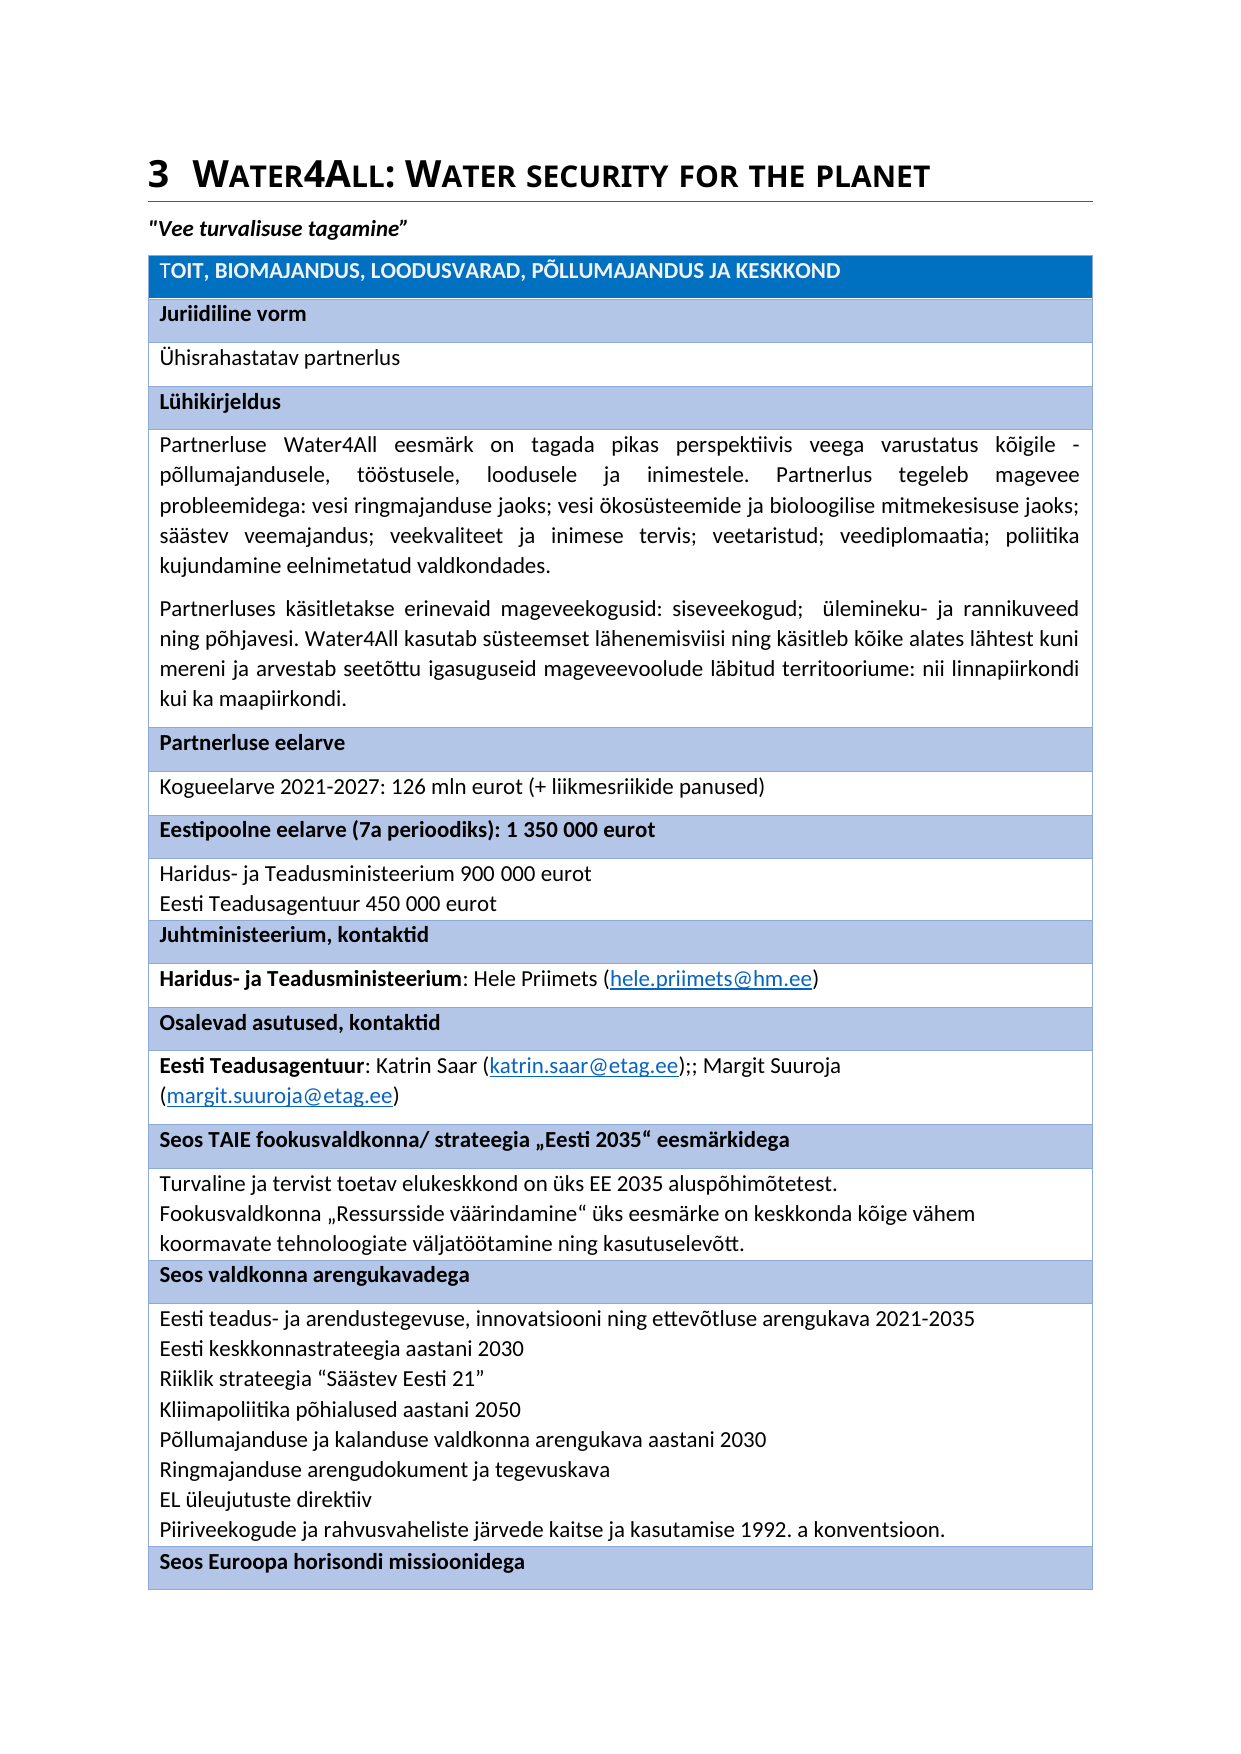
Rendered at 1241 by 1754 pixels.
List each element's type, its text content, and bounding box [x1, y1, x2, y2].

table_cell Seos Euroopa horisondi missioonidega [149, 1547, 1092, 1589]
table_cell Eesti Teadusagentuur: Katrin Saar (katrin.saar@etag.ee);; Margit Suuroja (margit.suuroja@etag.ee) [149, 1051, 1092, 1124]
table_cell Seos valdkonna arengukavadega [149, 1261, 1092, 1303]
table_cell Lühikirjeldus [149, 387, 1092, 429]
table_cell Partnerluse Water4All eesmärk on tagada pikas perspektiivis veega varustatus kõigile - põllumajandusele, tööstusele, loodusele ja inimestele. Partnerlus tegeleb magevee probleemidega: vesi ringmajanduse jaoks; vesi ökosüsteemide ja bioloogilise mitmekesisuse jaoks; säästev veemajandus; veekvaliteet ja inimese tervis; veetaristud; veediplomaatia; poliitika kujundamine eelnimetatud valdkondades. Partnerluses käsitletakse erinevaid mageveekogusid: siseveekogud; ülemineku- ja rannikuveed ning põhjavesi. Water4All kasutab süsteemset lähenemisviisi ning käsitleb kõike alates lähtest kuni mereni ja arvestab seetõttu igasuguseid mageveevoolude läbitud territooriume: nii linnapiirkondi kui ka maapiirkondi. [149, 430, 1092, 727]
table_cell Eestipoolne eelarve (7a perioodiks): 1 350 000 eurot [149, 816, 1092, 858]
text "Vee turvalisuse tagamine” [148, 214, 1093, 242]
table_cell Seos TAIE fookusvaldkonna/ strateegia „Eesti 2035“ eesmärkidega [149, 1125, 1092, 1168]
table_cell Haridus- ja Teadusministeerium 900 000 eurot Eesti Teadusagentuur 450 000 eurot [149, 859, 1092, 919]
table_cell Turvaline ja tervist toetav elukeskkond on üks EE 2035 aluspõhimõtetest. Fookusvaldkonna „Ressursside väärindamine“ üks eesmärke on keskkonda kõige vähem koormavate tehnoloogiate väljatöötamine ning kasutuselevõtt. [149, 1169, 1092, 1259]
table_cell Kogueelarve 2021-2027: 126 mln eurot (+ liikmesriikide panused) [149, 772, 1092, 814]
table_cell Haridus- ja Teadusministeerium: Hele Priimets (hele.priimets@hm.ee) [149, 964, 1092, 1007]
table_cell Ühisrahastatav partnerlus [149, 343, 1092, 386]
table_cell Osalevad asutused, kontaktid [149, 1008, 1092, 1050]
table_cell Juriidiline vorm [149, 300, 1092, 342]
table_cell Juhtministeerium, kontaktid [149, 921, 1092, 963]
table_cell Eesti teadus- ja arendustegevuse, innovatsiooni ning ettevõtluse arengukava 2021-2035 Eesti keskkonnastrateegia aastani 2030 Riiklik strateegia “Säästev Eesti 21” Kliimapoliitika põhialused aastani 2050 Põllumajanduse ja kalanduse valdkonna arengukava aastani 2030 Ringmajanduse arengudokument ja tegevuskava EL üleujutuste direktiiv Piiriveekogude ja rahvusvaheliste järvede kaitse ja kasutamise 1992. a konventsioon. [149, 1304, 1092, 1546]
subtitle Water4All: Water security for the planet [148, 148, 1093, 201]
table_header TOIT, BIOMAJANDUS, LOODUSVARAD, PÕLLUMAJANDUS JA KESKKOND [149, 256, 1092, 298]
table_cell Partnerluse eelarve [149, 728, 1092, 771]
